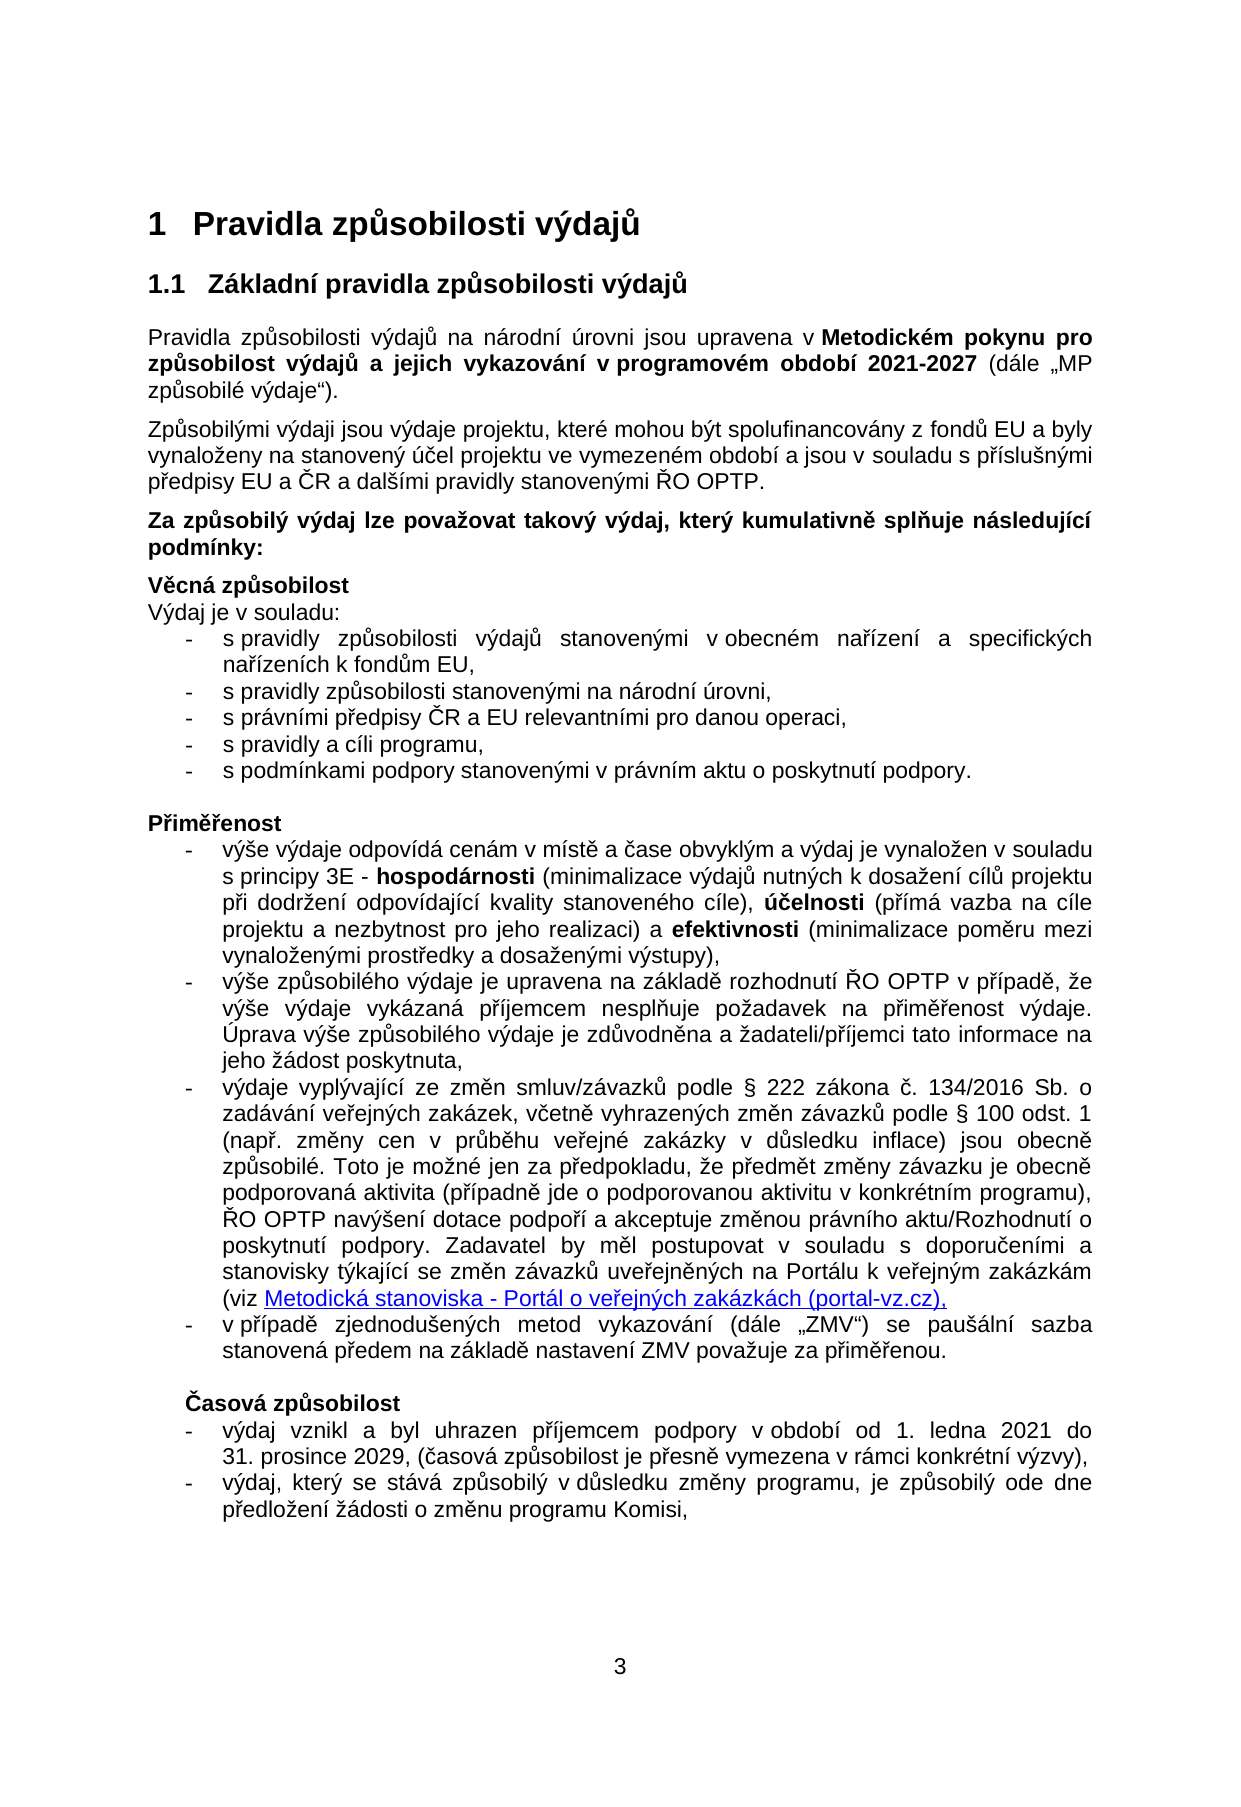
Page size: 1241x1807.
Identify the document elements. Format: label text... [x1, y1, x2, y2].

text Přiměřenost [148, 810, 1092, 836]
list v případě zjednodušených metod vykazování (dále „ZMV“) se paušální sazba stanovená předem na základě nastavení ZMV považuje za přiměřenou. [185, 1311, 1092, 1364]
list výše způsobilého výdaje je upravena na základě rozhodnutí ŘO OPTP v případě, že výše výdaje vykázaná příjemcem nesplňuje požadavek na přiměřenost výdaje. Úprava výše způsobilého výdaje je zdůvodněna a žadateli/příjemci tato informace na jeho žádost poskytnuta, [185, 968, 1092, 1074]
text Způsobilými výdaji jsou výdaje projektu, které mohou být spolufinancovány z fondů EU a byly vynaloženy na stanovený účel projektu ve vymezeném období a jsou v souladu s příslušnými předpisy EU a ČR a dalšími pravidly stanovenými ŘO OPTP. [148, 416, 1092, 494]
list s pravidly způsobilosti výdajů stanovenými v obecném nařízení a specifických nařízeních k fondům EU, [185, 625, 1092, 678]
text Výdaj je v souladu: [148, 599, 1092, 625]
list výdaj, který se stává způsobilý v důsledku změny programu, je způsobilý ode dne předložení žádosti o změnu programu Komisi, [185, 1469, 1092, 1522]
subtitle Pravidla způsobilosti výdajů [148, 204, 1092, 243]
text Pravidla způsobilosti výdajů na národní úrovni jsou upravena v Metodickém pokynu pro způsobilost výdajů a jejich vykazování v programovém období 2021-2027 (dále „MP způsobilé výdaje“). [148, 324, 1092, 403]
list výdaj vznikl a byl uhrazen příjemcem podpory v období od 1. ledna 2021 do 31. prosince 2029, (časová způsobilost je přesně vymezena v rámci konkrétní výzvy), [185, 1417, 1092, 1469]
list s pravidly způsobilosti stanovenými na národní úrovni, [185, 678, 1092, 704]
list výdaje vyplývající ze změn smluv/závazků podle § 222 zákona č. 134/2016 Sb. o zadávání veřejných zakázek, včetně vyhrazených změn závazků podle § 100 odst. 1 (např. změny cen v průběhu veřejné zakázky v důsledku inflace) jsou obecně způsobilé. Toto je možné jen za předpokladu, že předmět změny závazku je obecně podporovaná aktivita (případně jde o podporovanou aktivitu v konkrétním programu), ŘO OPTP navýšení dotace podpoří a akceptuje změnou právního aktu/Rozhodnutí o poskytnutí podpory. Zadavatel by měl postupovat v souladu s doporučeními a stanovisky týkající se změn závazků uveřejněných na Portálu k veřejným zakázkám (viz Metodická stanoviska - Portál o veřejných zakázkách (portal-vz.cz), [185, 1074, 1092, 1311]
subtitle Základní pravidla způsobilosti výdajů [148, 268, 1092, 299]
list s pravidly a cíli programu, [185, 731, 1092, 757]
list výše výdaje odpovídá cenám v místě a čase obvyklým a výdaj je vynaložen v souladu s principy 3E - hospodárnosti (minimalizace výdajů nutných k dosažení cílů projektu při dodržení odpovídající kvality stanoveného cíle), účelnosti (přímá vazba na cíle projektu a nezbytnost pro jeho realizaci) a efektivnosti (minimalizace poměru mezi vynaloženými prostředky a dosaženými výstupy), [185, 836, 1092, 968]
list s podmínkami podpory stanovenými v právním aktu o poskytnutí podpory. [185, 757, 1092, 784]
list s právními předpisy ČR a EU relevantními pro danou operaci, [185, 704, 1092, 731]
text Za způsobilý výdaj lze považovat takový výdaj, který kumulativně splňuje následující podmínky: [148, 507, 1092, 560]
text Věcná způsobilost [148, 572, 1092, 599]
text Časová způsobilost [185, 1390, 1092, 1417]
